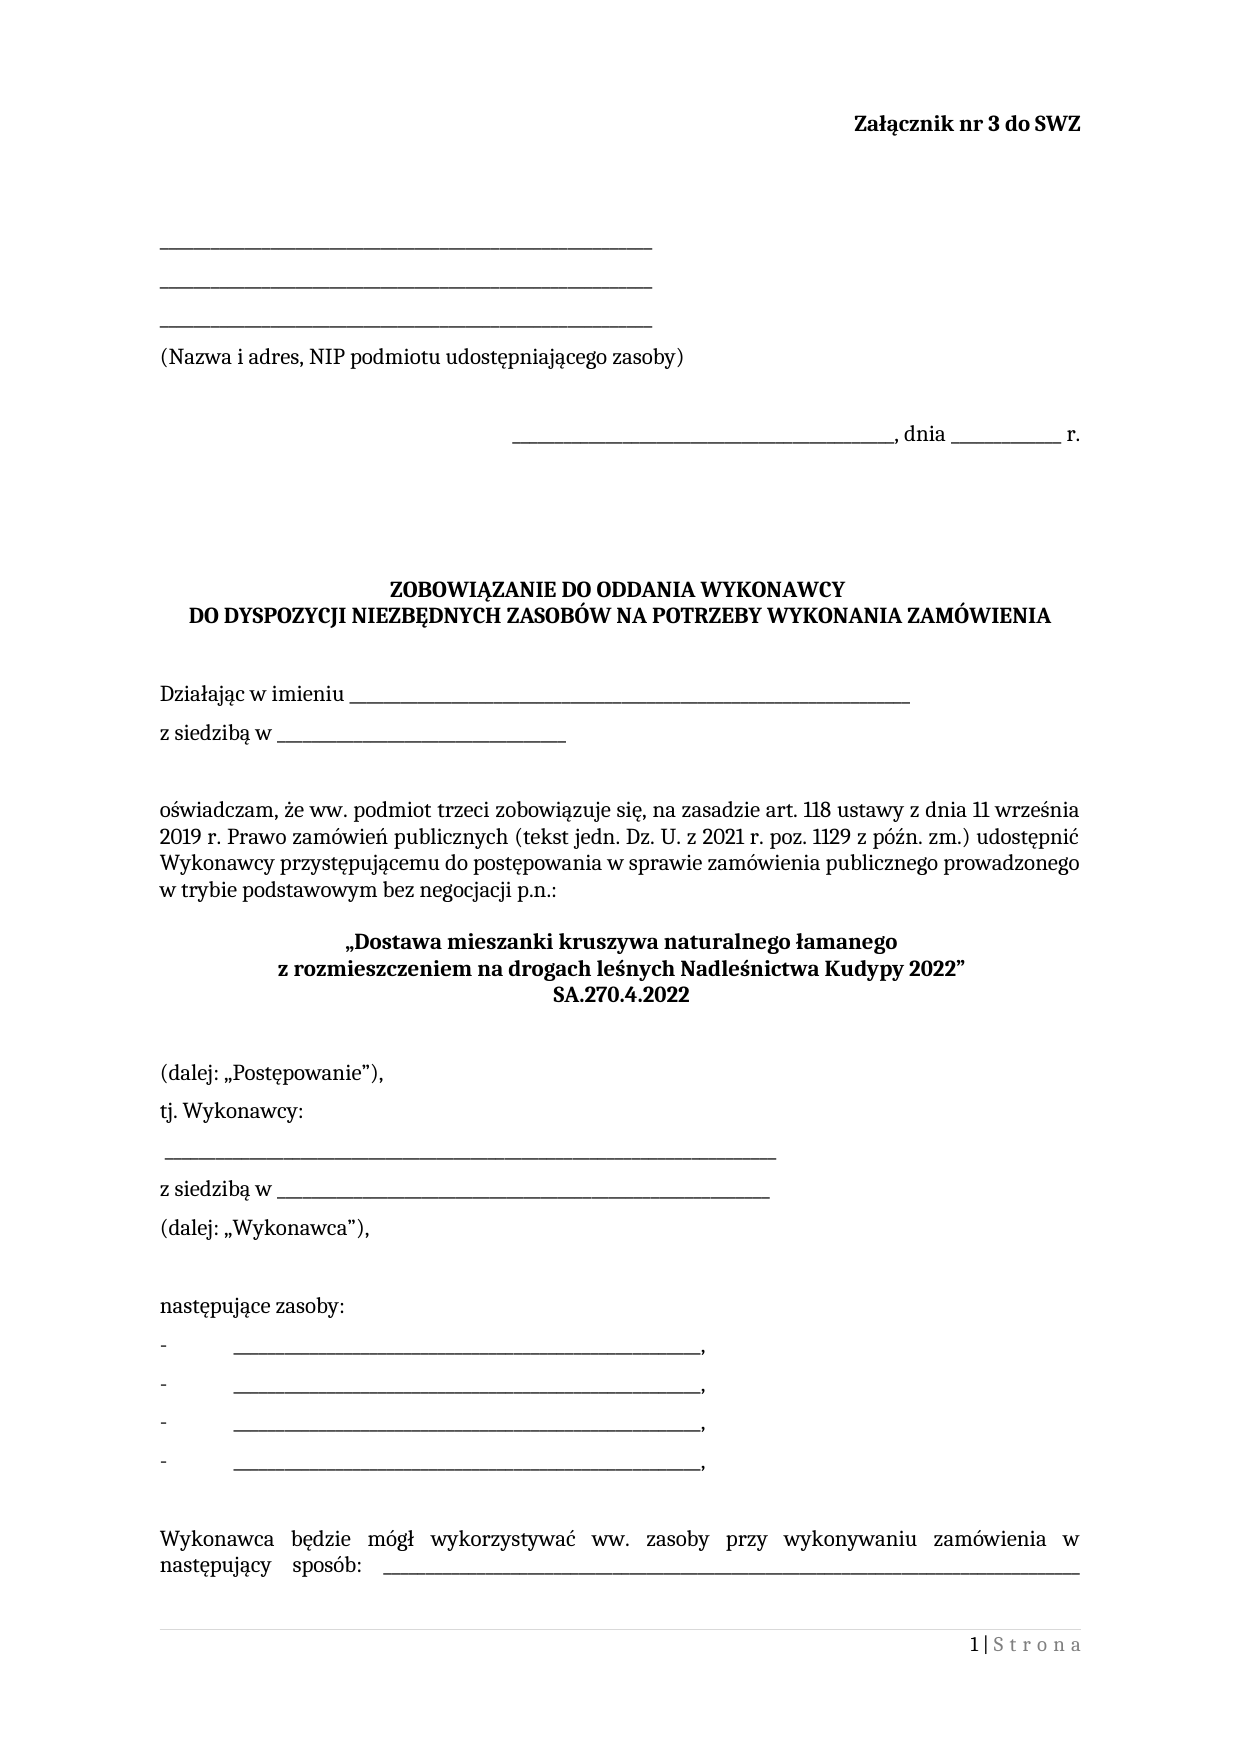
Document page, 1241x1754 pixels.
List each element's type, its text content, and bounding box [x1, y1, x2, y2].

text następujące zasoby: [159, 1293, 1081, 1319]
text ZOBOWIĄZANIE DO ODDANIA WYKONAWCY DO DYSPOZYCJI NIEZBĘDNYCH ZASOBÓW NA POTRZEBY WYKONANIA ZAMÓWIENIA [159, 577, 1081, 629]
text z siedzibą w __________________________________ [159, 719, 1081, 746]
text - _______________________________________________________, [159, 1409, 1081, 1436]
text - _______________________________________________________, [159, 1448, 1081, 1474]
text Załącznik nr 3 do SWZ [159, 110, 1081, 137]
text - _______________________________________________________, [159, 1370, 1081, 1397]
text __________________________________________________________ [159, 266, 1081, 292]
text (dalej: „Postępowanie”), [159, 1059, 1081, 1086]
text ________________________________________________________________________ [159, 1137, 1081, 1163]
text oświadczam, że ww. podmiot trzeci zobowiązuje się, na zasadzie art. 118 ustawy z dnia 11 września 2019 r. Prawo zamówień publicznych (tekst jedn. Dz. U. z 2021 r. poz. 1129 z późn. zm.) udostępnić Wykonawcy przystępującemu do postępowania w sprawie zamówienia publicznego prowadzonego w trybie podstawowym bez negocjacji p.n.: [159, 797, 1081, 903]
text SA.270.4.2022 [162, 982, 1081, 1008]
text z siedzibą w __________________________________________________________ [159, 1176, 1081, 1202]
text - _______________________________________________________, [159, 1331, 1081, 1358]
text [159, 1526, 1081, 1578]
text Działając w imieniu __________________________________________________________________ [159, 681, 1081, 707]
text z rozmieszczeniem na drogach leśnych Nadleśnictwa Kudypy 2022” [162, 955, 1081, 982]
text „Dostawa mieszanki kruszywa naturalnego łamanego [162, 929, 1081, 955]
text __________________________________________________________ [159, 227, 1081, 253]
text tj. Wykonawcy: [159, 1098, 1081, 1125]
text (Nazwa i adres, NIP podmiotu udostępniającego zasoby) [159, 343, 1081, 370]
text __________________________________________________________ [159, 305, 1081, 331]
text (dalej: „Wykonawca”), [159, 1215, 1081, 1241]
text _____________________________________________, dnia _____________ r. [159, 421, 1081, 448]
